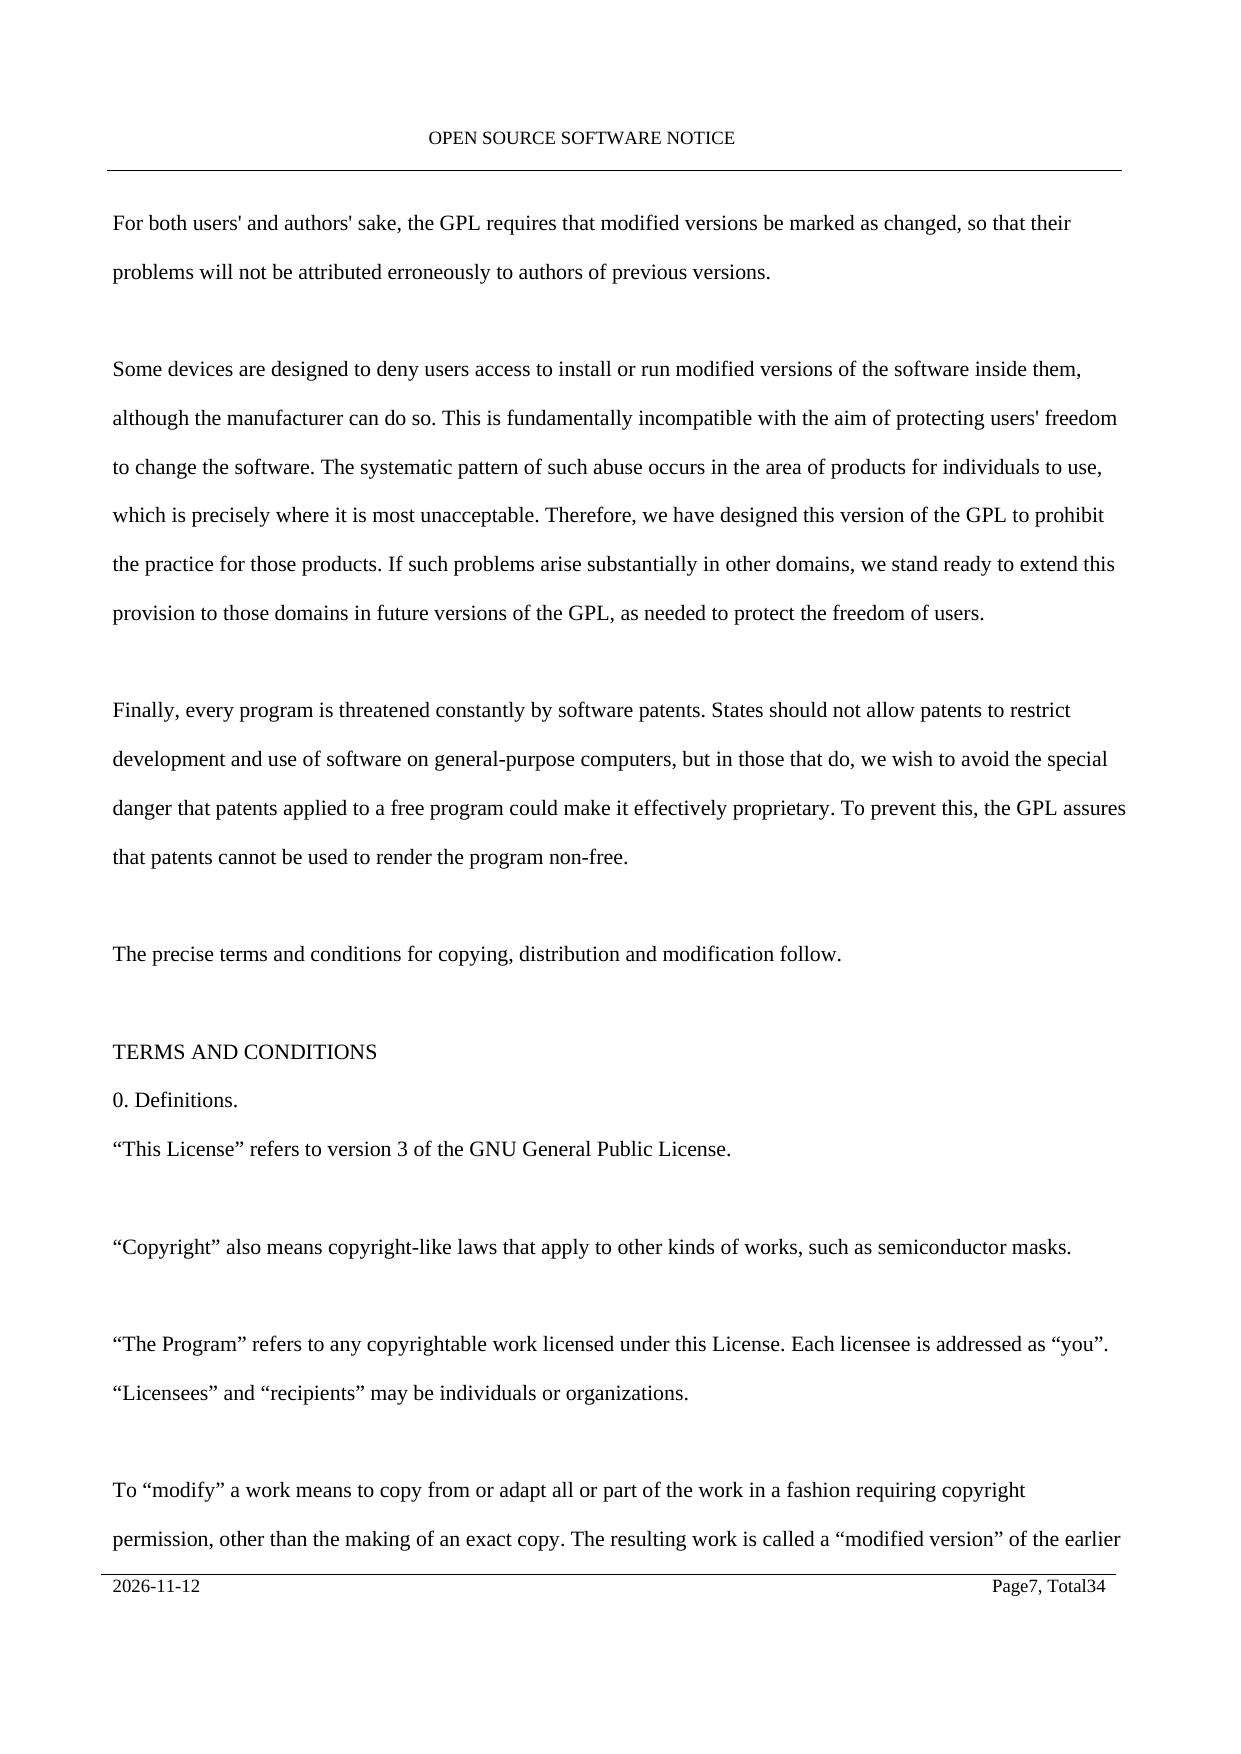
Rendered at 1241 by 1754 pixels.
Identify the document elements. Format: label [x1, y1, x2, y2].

text [112, 206, 1128, 1555]
